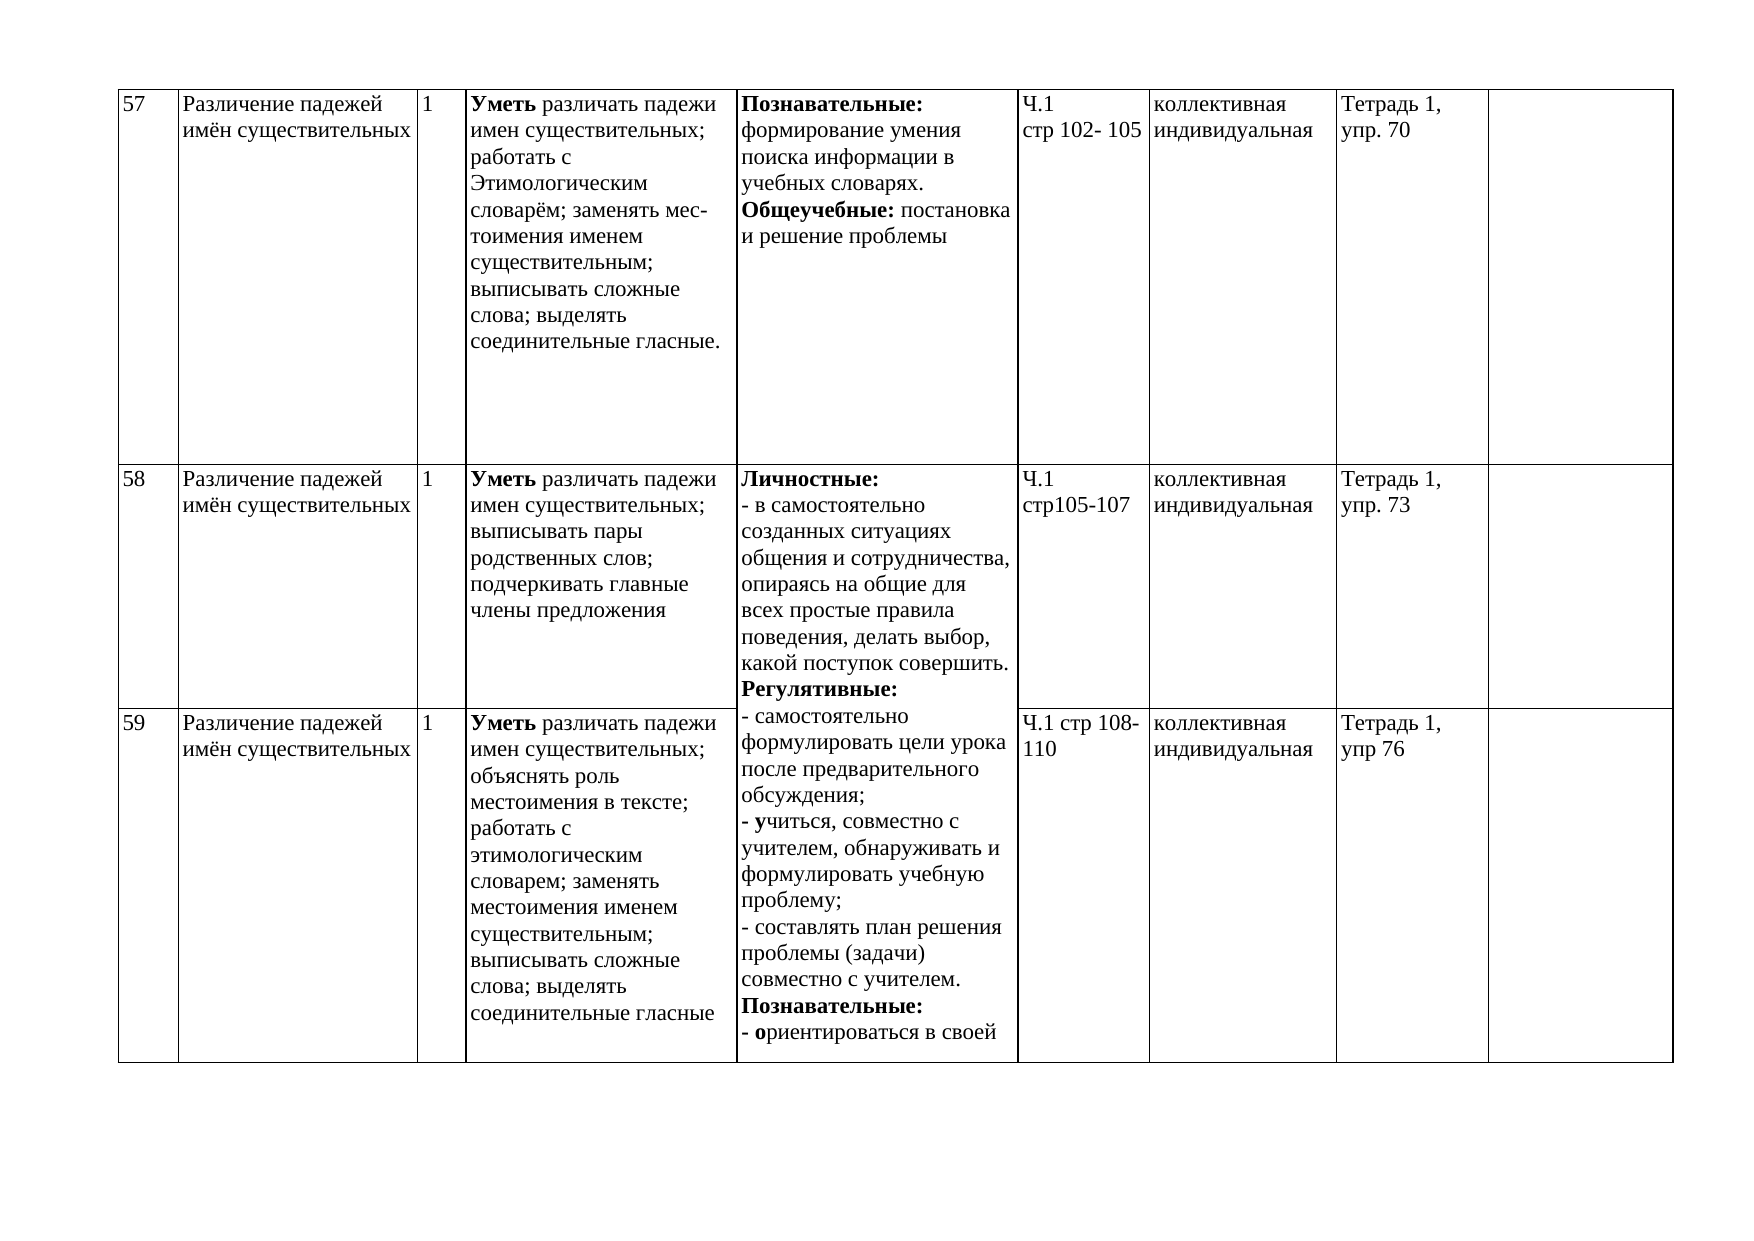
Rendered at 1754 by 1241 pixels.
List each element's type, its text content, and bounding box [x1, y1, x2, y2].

table_cell [1489, 465, 1672, 707]
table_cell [179, 709, 417, 1062]
table_cell 1 [418, 709, 465, 1062]
table_cell 1 [418, 465, 465, 707]
table_cell 1 [418, 90, 465, 464]
table_cell [1489, 709, 1672, 1062]
table_cell Ч.1 стр 102- 105 [1019, 90, 1149, 464]
table_cell Различение падежей имён существительных [179, 90, 417, 464]
table_cell Тетрадь 1, упр. 73 [1337, 465, 1488, 707]
table_cell Уметь различать падежи имен существительных; работать с Этимологическим словарём; заменять мес-тоимения именем существительным; выписывать сложные слова; выделять соединительные гласные. [467, 90, 736, 464]
table_cell Ч.1 стр105-107 [1019, 465, 1149, 707]
table_cell Ч.1 стр 108-110 [1019, 709, 1149, 1062]
table_cell [1489, 90, 1672, 464]
table_cell Тетрадь 1, упр. 70 [1337, 90, 1488, 464]
table_cell Различение падежей имён существительных [179, 465, 417, 707]
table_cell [467, 709, 736, 1062]
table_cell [1150, 709, 1336, 1062]
table_cell Тетрадь 1, упр 76 [1337, 709, 1488, 1062]
table_cell 59 [119, 709, 178, 1062]
table_cell коллективная индивидуальная [1150, 90, 1336, 464]
table_cell Познавательные: формирование умения поиска информации в учебных словарях. Общеучебные: постановка и решение проблемы [738, 90, 1017, 464]
table_cell 58 [119, 465, 178, 707]
table_cell Уметь различать падежи имен существительных; выписывать пары родственных слов; подчеркивать главные члены предложения [467, 465, 736, 707]
table_cell коллективная индивидуальная [1150, 465, 1336, 707]
table_cell 57 [119, 90, 178, 464]
table_cell Личностные: - в самостоятельно созданных ситуациях общения и сотрудничества, опираясь на общие для всех простые правила поведения, делать выбор, какой поступок совершить. Регулятивные: - самостоятельно формулировать цели урока после предварительного обсуждения; - учиться, совместно с учителем, обнаруживать и формулировать учебную проблему; - составлять план решения проблемы (задачи) совместно с учителем. Познавательные: - ориентироваться в своей системе знаний: самостоятельно предполагать, какая информация нужна для решения учебной задачи в один шаг; - перерабатывать полученную информацию: делать выводы на основе обобщения знаний; Коммуникативные: - донести свою позицию до других: оформлять свои мысли в устной и письменной речи с учётом своих учебных и жизненных речевых ситуаций [738, 465, 1017, 1062]
